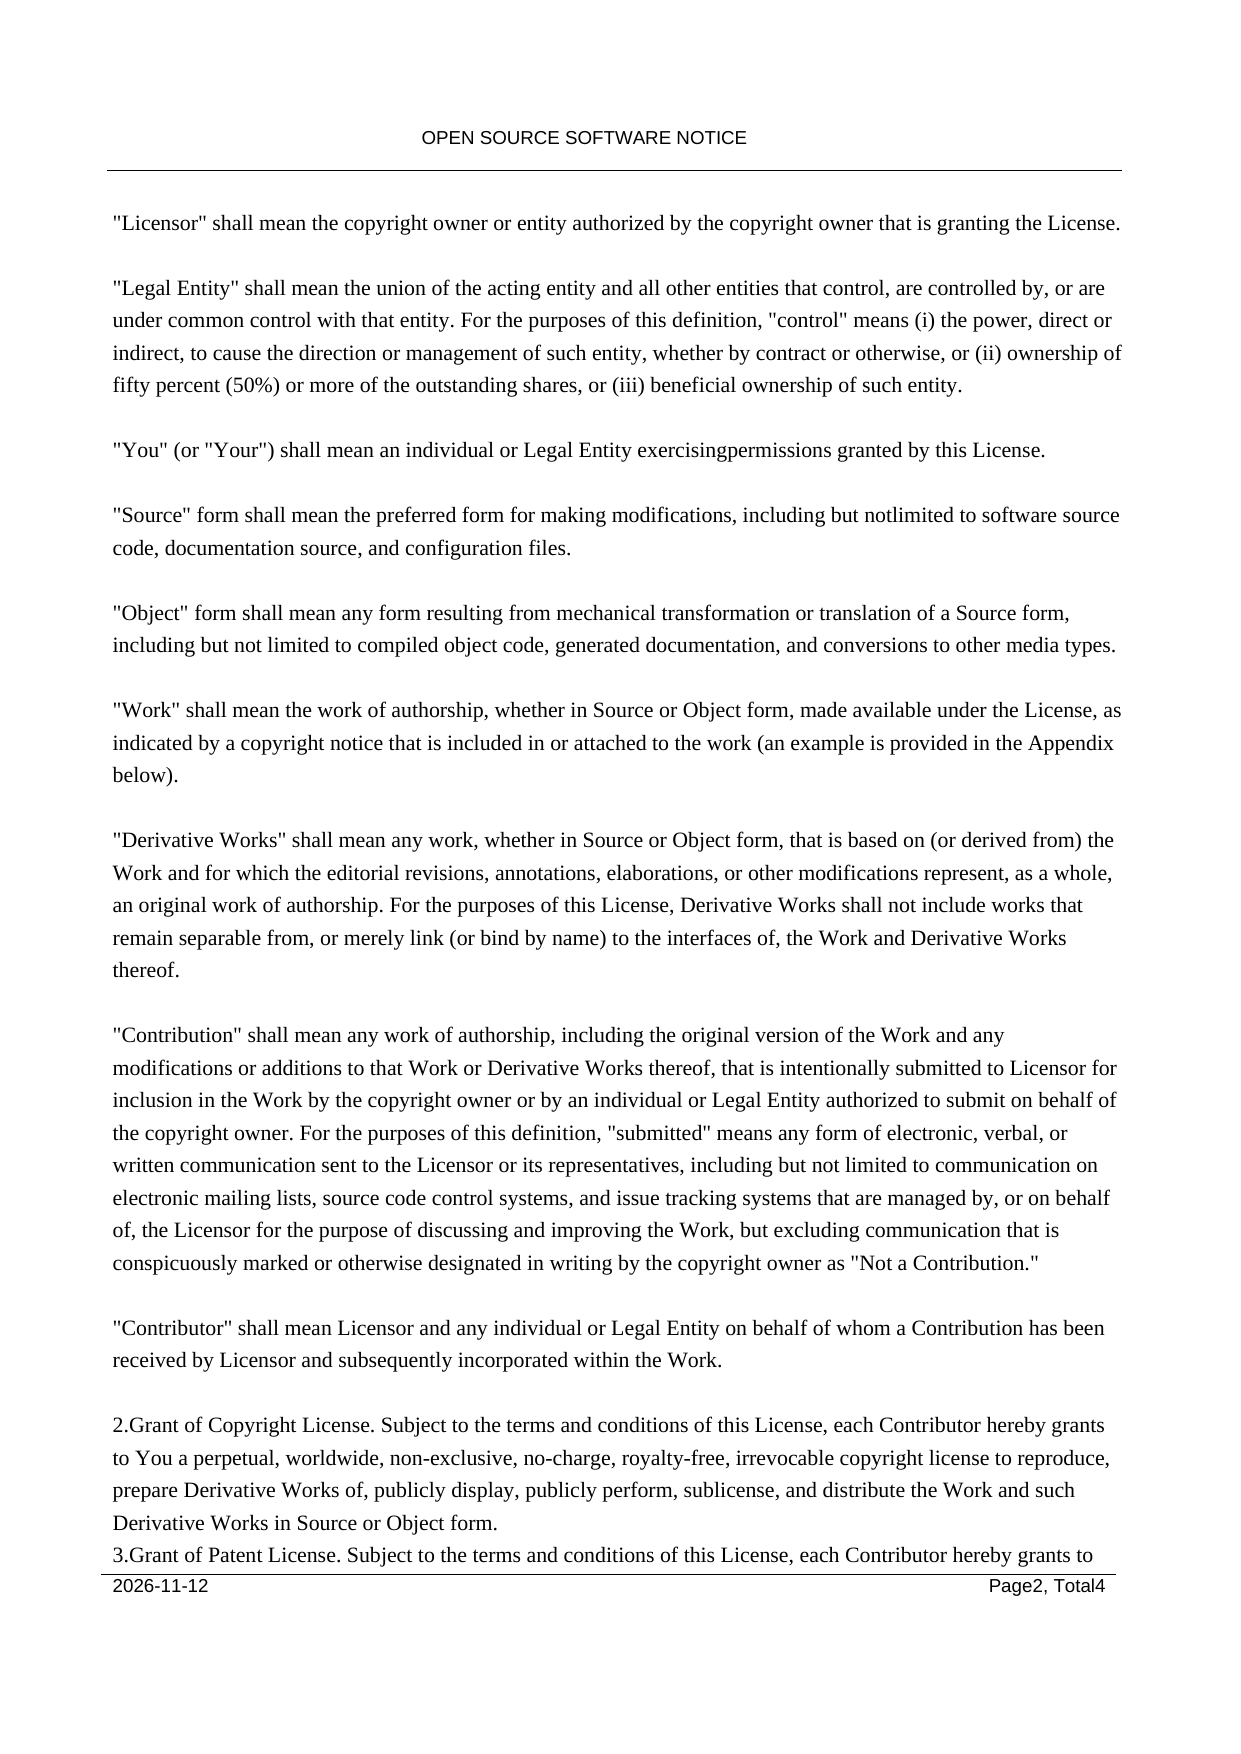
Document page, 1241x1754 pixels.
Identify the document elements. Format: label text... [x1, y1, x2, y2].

text 2.Grant of Copyright License. Subject to the terms and conditions of this License, each Contributor hereby grants to You a perpetual, worldwide, non-exclusive, no-charge, royalty-free, irrevocable copyright license to reproduce, prepare Derivative Works of, publicly display, publicly perform, sublicense, and distribute the Work and such Derivative Works in Source or Object form. [112, 1409, 1128, 1539]
text "Licensor" shall mean the copyright owner or entity authorized by the copyright owner that is granting the License. [112, 206, 1128, 239]
text "Contributor" shall mean Licensor and any individual or Legal Entity on behalf of whom a Contribution has been received by Licensor and subsequently incorporated within the Work. [112, 1311, 1128, 1376]
text "Derivative Works" shall mean any work, whether in Source or Object form, that is based on (or derived from) the Work and for which the editorial revisions, annotations, elaborations, or other modifications represent, as a whole, an original work of authorship. For the purposes of this License, Derivative Works shall not include works that remain separable from, or merely link (or bind by name) to the interfaces of, the Work and Derivative Works thereof. [112, 824, 1128, 986]
text "Work" shall mean the work of authorship, whether in Source or Object form, made available under the License, as indicated by a copyright notice that is included in or attached to the work (an example is provided in the Appendix below). [112, 694, 1128, 791]
text "You" (or "Your") shall mean an individual or Legal Entity exercisingpermissions granted by this License. [112, 434, 1128, 466]
text "Legal Entity" shall mean the union of the acting entity and all other entities that control, are controlled by, or are under common control with that entity. For the purposes of this definition, "control" means (i) the power, direct or indirect, to cause the direction or management of such entity, whether by contract or otherwise, or (ii) ownership of fifty percent (50%) or more of the outstanding shares, or (iii) beneficial ownership of such entity. [112, 271, 1128, 401]
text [112, 1539, 1128, 1571]
text "Source" form shall mean the preferred form for making modifications, including but notlimited to software source code, documentation source, and configuration files. [112, 499, 1128, 564]
text "Contribution" shall mean any work of authorship, including the original version of the Work and any modifications or additions to that Work or Derivative Works thereof, that is intentionally submitted to Licensor for inclusion in the Work by the copyright owner or by an individual or Legal Entity authorized to submit on behalf of the copyright owner. For the purposes of this definition, "submitted" means any form of electronic, verbal, or written communication sent to the Licensor or its representatives, including but not limited to communication on electronic mailing lists, source code control systems, and issue tracking systems that are managed by, or on behalf of, the Licensor for the purpose of discussing and improving the Work, but excluding communication that is conspicuously marked or otherwise designated in writing by the copyright owner as "Not a Contribution." [112, 1019, 1128, 1279]
text "Object" form shall mean any form resulting from mechanical transformation or translation of a Source form, including but not limited to compiled object code, generated documentation, and conversions to other media types. [112, 596, 1128, 661]
